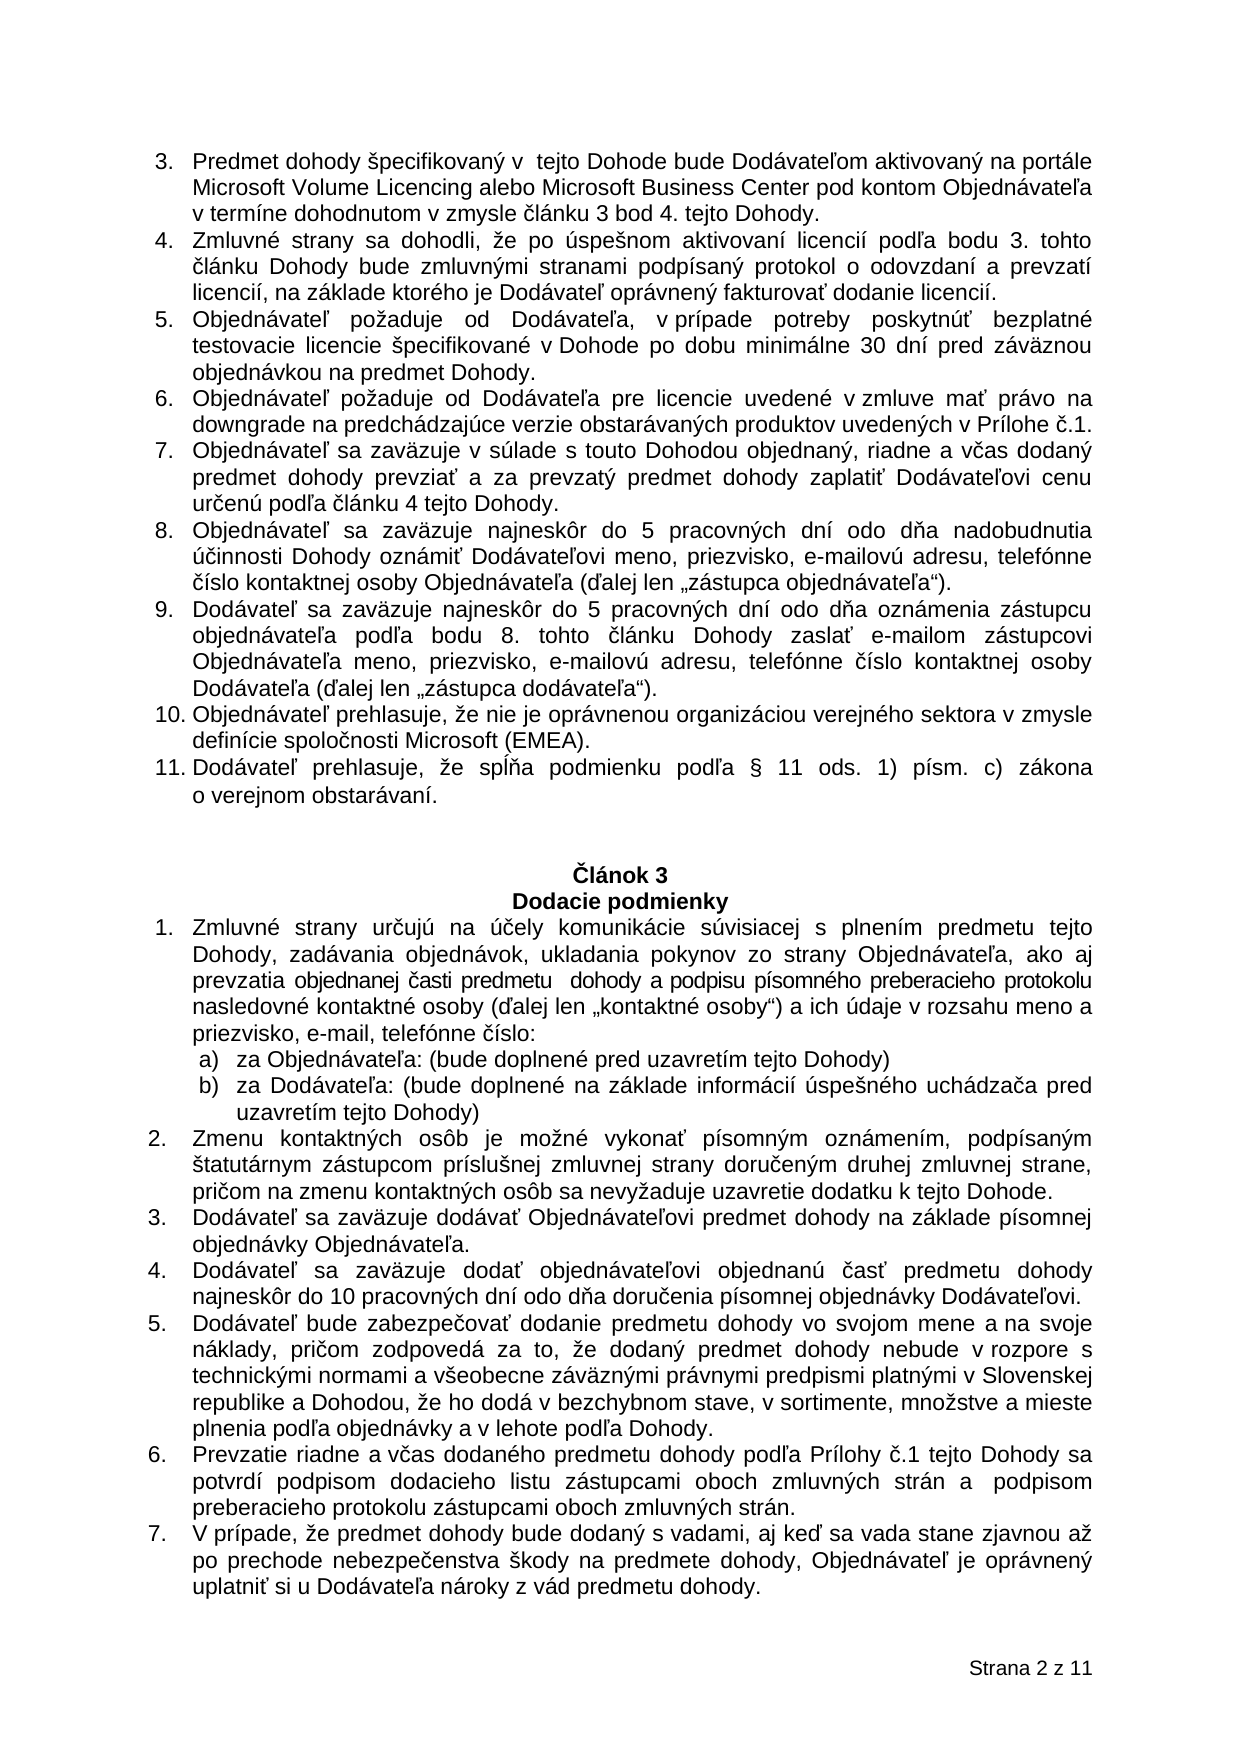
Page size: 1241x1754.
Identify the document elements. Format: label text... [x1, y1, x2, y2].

list Dodávateľ bude zabezpečovať dodanie predmetu dohody vo svojom mene a na svoje náklady, pričom zodpovedá za to, že dodaný predmet dohody nebude v rozpore s technickými normami a všeobecne záväznými právnymi predpismi platnými v Slovenskej republike a Dohodou, že ho dodá v bezchybnom stave, v sortimente, množstve a mieste plnenia podľa objednávky a v lehote podľa Dohody. [148, 1309, 1093, 1441]
text Dodacie podmienky [148, 888, 1093, 914]
list za Dodávateľa: (bude doplnené na základe informácií úspešného uchádzača pred uzavretím tejto Dohody) [199, 1072, 1093, 1125]
list Objednávateľ sa zaväzuje najneskôr do 5 pracovných dní odo dňa nadobudnutia účinnosti Dohody oznámiť Dodávateľovi meno, priezvisko, e-mailovú adresu, telefónne číslo kontaktnej osoby Objednávateľa (ďalej len „zástupca objednávateľa“). [154, 517, 1093, 596]
list Zmluvné strany určujú na účely komunikácie súvisiacej s plnením predmetu tejto Dohody, zadávania objednávok, ukladania pokynov zo strany Objednávateľa, ako aj prevzatia objednanej časti predmetu dohody a podpisu písomného preberacieho protokolu nasledovné kontaktné osoby (ďalej len „kontaktné osoby“) a ich údaje v rozsahu meno a priezvisko, e-mail, telefónne číslo: [154, 914, 1093, 1046]
list Objednávateľ požaduje od Dodávateľa, v prípade potreby poskytnúť bezplatné testovacie licencie špecifikované v Dohode po dobu minimálne 30 dní pred záväznou objednávkou na predmet Dohody. [154, 306, 1093, 385]
list za Objednávateľa: (bude doplnené pred uzavretím tejto Dohody) [199, 1046, 1093, 1072]
list Objednávateľ sa zaväzuje v súlade s touto Dohodou objednaný, riadne a včas dodaný predmet dohody prevziať a za prevzatý predmet dohody zaplatiť Dodávateľovi cenu určenú podľa článku 4 tejto Dohody. [154, 437, 1093, 517]
list Dodávateľ prehlasuje, že spĺňa podmienku podľa § 11 ods. 1) písm. c) zákona o verejnom obstarávaní. [154, 754, 1093, 809]
list Dodávateľ sa zaväzuje najneskôr do 5 pracovných dní odo dňa oznámenia zástupcu objednávateľa podľa bodu 8. tohto článku Dohody zaslať e-mailom zástupcovi Objednávateľa meno, priezvisko, e-mailovú adresu, telefónne číslo kontaktnej osoby Dodávateľa (ďalej len „zástupca dodávateľa“). [154, 596, 1093, 701]
list Zmluvné strany sa dohodli, že po úspešnom aktivovaní licencií podľa bodu 3. tohto článku Dohody bude zmluvnými stranami podpísaný protokol o odovzdaní a prevzatí licencií, na základe ktorého je Dodávateľ oprávnený fakturovať dodanie licencií. [154, 227, 1093, 306]
list Zmenu kontaktných osôb je možné vykonať písomným oznámením, podpísaným štatutárnym zástupcom príslušnej zmluvnej strany doručeným druhej zmluvnej strane, pričom na zmenu kontaktných osôb sa nevyžaduje uzavretie dodatku k tejto Dohode. [148, 1125, 1093, 1204]
text Článok 3 [148, 862, 1093, 888]
list Prevzatie riadne a včas dodaného predmetu dohody podľa Prílohy č.1 tejto Dohody sa potvrdí podpisom dodacieho listu zástupcami oboch zmluvných strán a podpisom preberacieho protokolu zástupcami oboch zmluvných strán. [148, 1441, 1093, 1520]
list Dodávateľ sa zaväzuje dodať objednávateľovi objednanú časť predmetu dohody najneskôr do 10 pracovných dní odo dňa doručenia písomnej objednávky Dodávateľovi. [148, 1257, 1093, 1309]
list Objednávateľ prehlasuje, že nie je oprávnenou organizáciou verejného sektora v zmysle definície spoločnosti Microsoft (EMEA). [154, 701, 1093, 754]
list Predmet dohody špecifikovaný v tejto Dohode bude Dodávateľom aktivovaný na portále Microsoft Volume Licencing alebo Microsoft Business Center pod kontom Objednávateľa v termíne dohodnutom v zmysle článku 3 bod 4. tejto Dohody. [154, 148, 1093, 227]
list V prípade, že predmet dohody bude dodaný s vadami, aj keď sa vada stane zjavnou až po prechode nebezpečenstva škody na predmete dohody, Objednávateľ je oprávnený uplatniť si u Dodávateľa nároky z vád predmetu dohody. [148, 1520, 1093, 1599]
list Dodávateľ sa zaväzuje dodávať Objednávateľovi predmet dohody na základe písomnej objednávky Objednávateľa. [148, 1204, 1093, 1257]
list Objednávateľ požaduje od Dodávateľa pre licencie uvedené v zmluve mať právo na downgrade na predchádzajúce verzie obstarávaných produktov uvedených v Prílohe č.1. [154, 385, 1093, 437]
